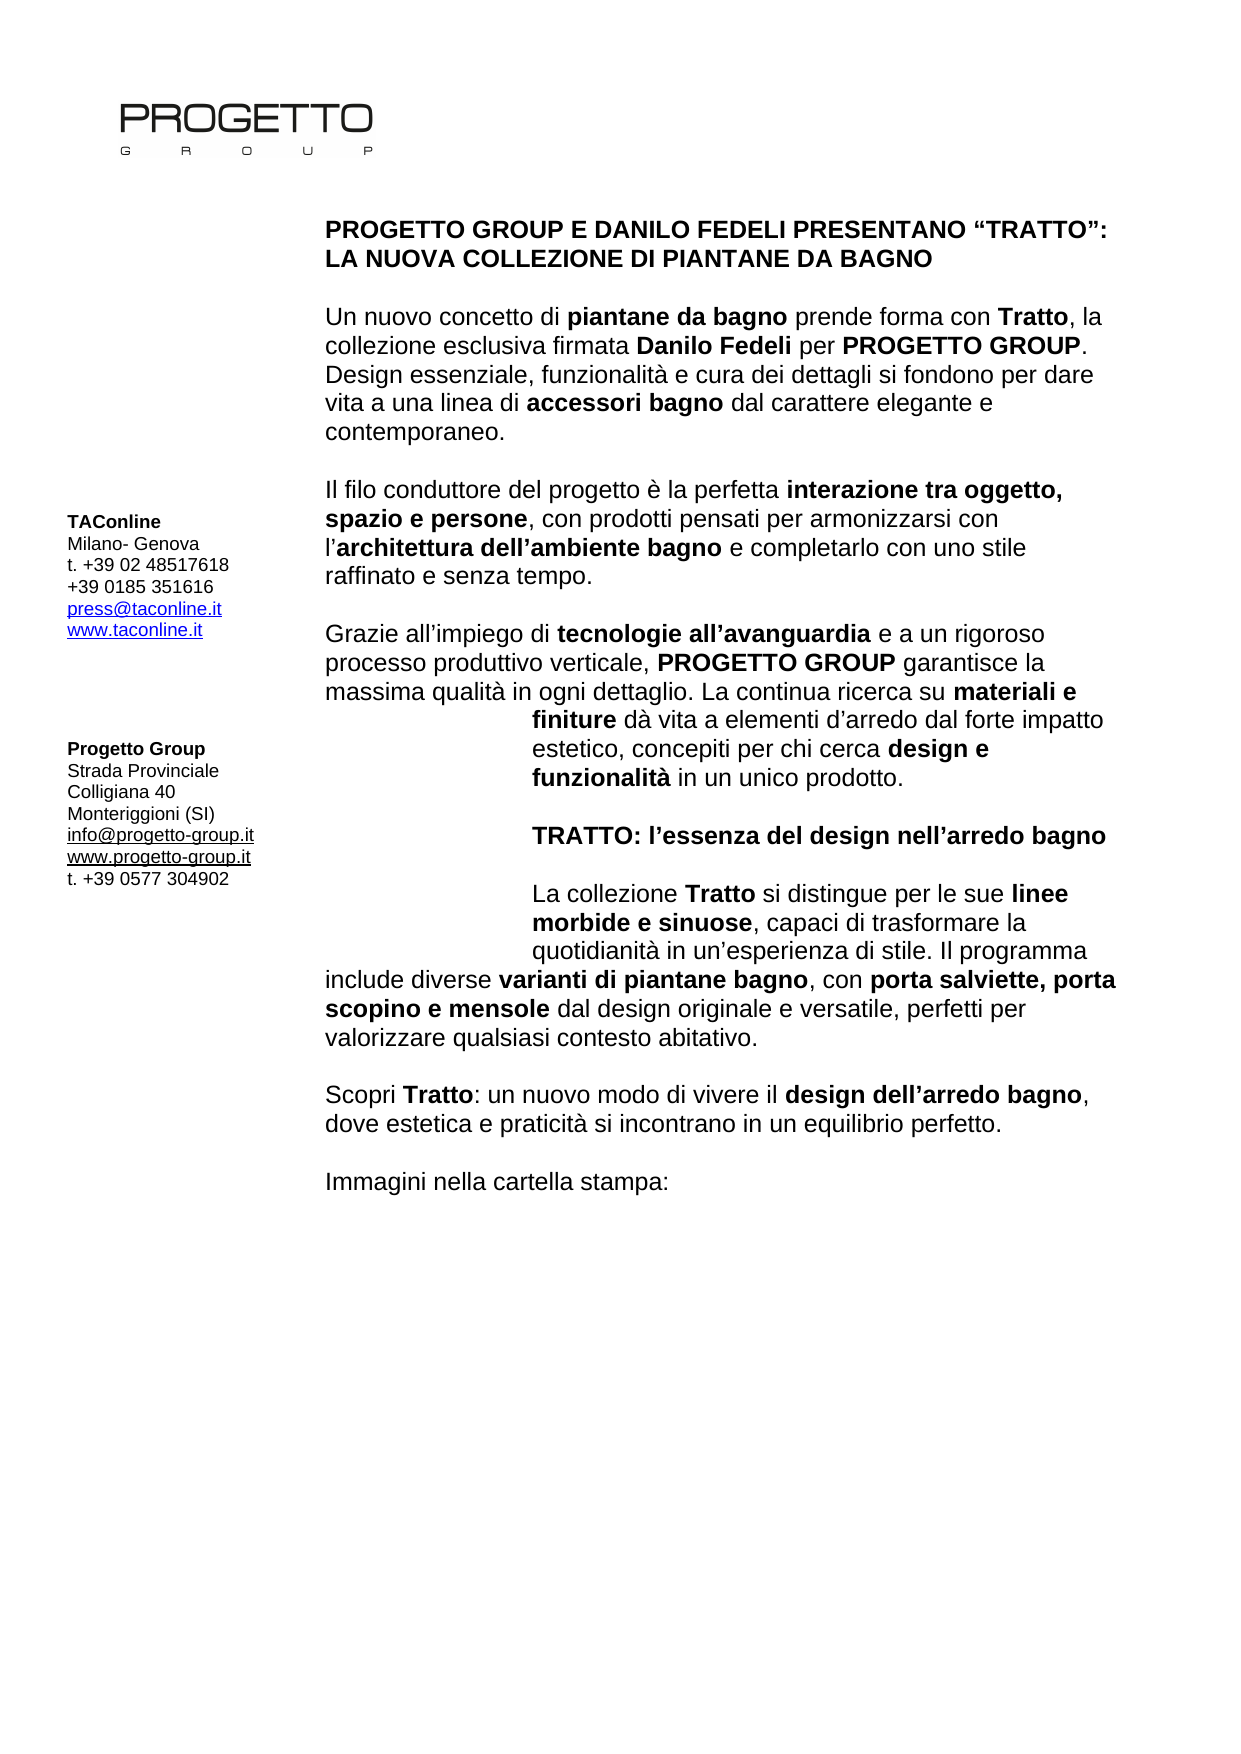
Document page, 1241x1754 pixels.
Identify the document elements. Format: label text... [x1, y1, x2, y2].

text TRATTO: l’essenza del design nell’arredo bagno [325, 821, 1123, 850]
text Immagini nella cartella stampa: [325, 1167, 1122, 1196]
text Grazie all’impiego di tecnologie all’avanguardia e a un rigoroso processo produttivo verticale, PROGETTO GROUP garantisce la massima qualità in ogni dettaglio. La continua ricerca su materiali e finiture dà vita a elementi d’arredo dal forte impatto estetico, concepiti per chi cerca design e funzionalità in un unico prodotto. [325, 619, 1123, 792]
text PROGETTO GROUP E DANILO FEDELI PRESENTANO “TRATTO”: LA NUOVA COLLEZIONE DI PIANTANE DA BAGNO [325, 216, 1123, 273]
text La collezione Tratto si distingue per le sue linee morbide e sinuose, capaci di trasformare la quotidianità in un’esperienza di stile. Il programma include diverse varianti di piantane bagno, con porta salviette, porta scopino e mensole dal design originale e versatile, perfetti per valorizzare qualsiasi contesto abitativo. [325, 879, 1123, 1051]
text Scopri Tratto: un nuovo modo di vivere il design dell’arredo bagno, dove estetica e praticità si incontrano in un equilibrio perfetto. [325, 1081, 1123, 1138]
picture [118, 100, 376, 158]
text Un nuovo concetto di piantane da bagno prende forma con Tratto, la collezione esclusiva firmata Danilo Fedeli per PROGETTO GROUP. Design essenziale, funzionalità e cura dei dettagli si fondono per dare vita a una linea di accessori bagno dal carattere elegante e contemporaneo. [325, 302, 1123, 446]
text Il filo conduttore del progetto è la perfetta interazione tra oggetto, spazio e persone, con prodotti pensati per armonizzarsi con l’architettura dell’ambiente bagno e completarlo con uno stile raffinato e senza tempo. [325, 475, 1123, 590]
